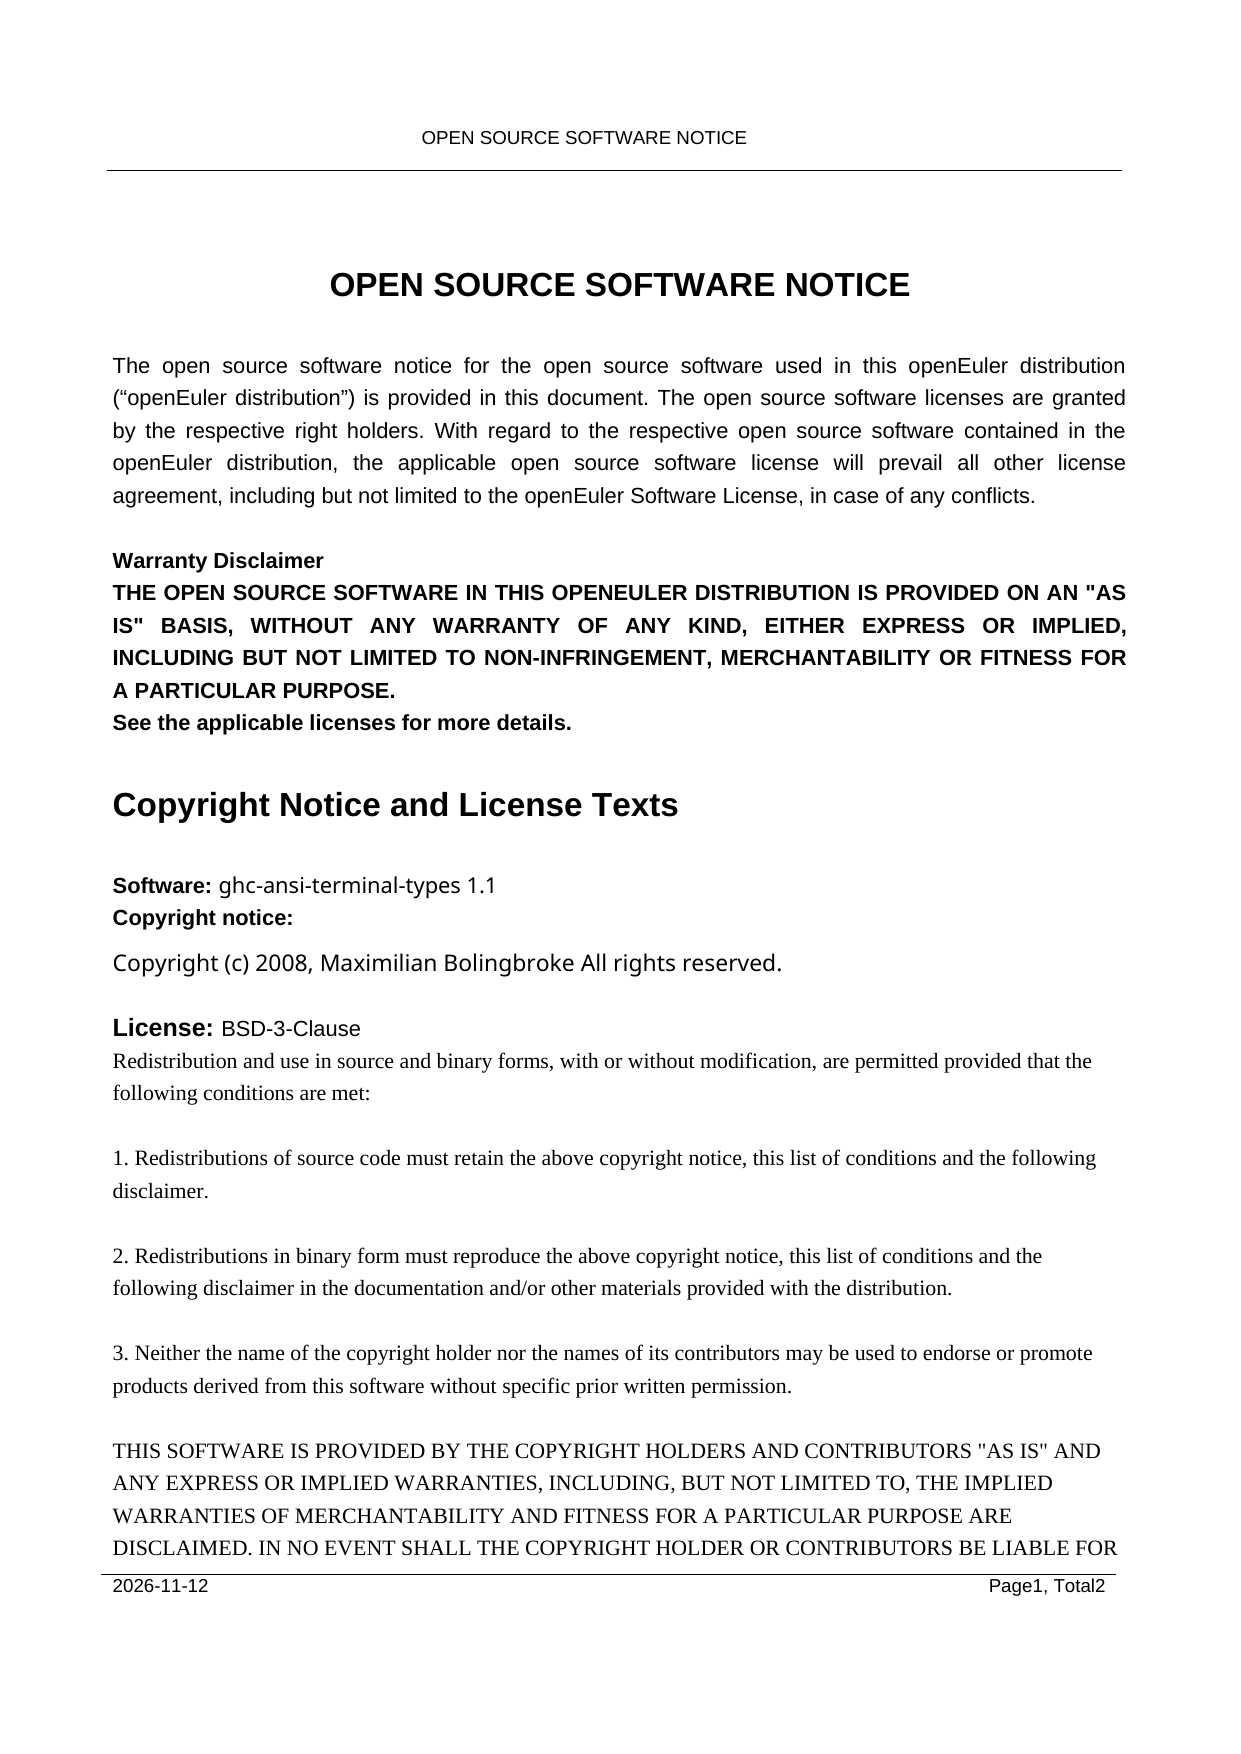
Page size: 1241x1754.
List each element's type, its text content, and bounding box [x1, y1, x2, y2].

text Copyright Notice and License Texts [112, 771, 1128, 836]
text The open source software notice for the open source software used in this openEuler distribution (“openEuler distribution”) is provided in this document. The open source software licenses are granted by the respective right holders. With regard to the respective open source software contained in the openEuler distribution, the applicable open source software license will prevail all other license agreement, including but not limited to the openEuler Software License, in case of any conflicts. [112, 349, 1128, 511]
text OPEN SOURCE SOFTWARE NOTICE [112, 251, 1128, 316]
text License: BSD-3-Clause [112, 1012, 1128, 1044]
text Copyright notice: [112, 901, 1128, 934]
text Copyright (c) 2008, Maximilian Bolingbroke All rights reserved. [112, 947, 1128, 1012]
text Warranty Disclaimer [112, 544, 1128, 576]
text THE OPEN SOURCE SOFTWARE IN THIS OPENEULER DISTRIBUTION IS PROVIDED ON AN "AS IS" BASIS, WITHOUT ANY WARRANTY OF ANY KIND, EITHER EXPRESS OR IMPLIED, INCLUDING BUT NOT LIMITED TO NON-INFRINGEMENT, MERCHANTABILITY OR FITNESS FOR A PARTICULAR PURPOSE. See the applicable licenses for more details. [112, 576, 1128, 739]
title Software: ghc-ansi-terminal-types 1.1 [112, 869, 1128, 901]
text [112, 1044, 1128, 1564]
